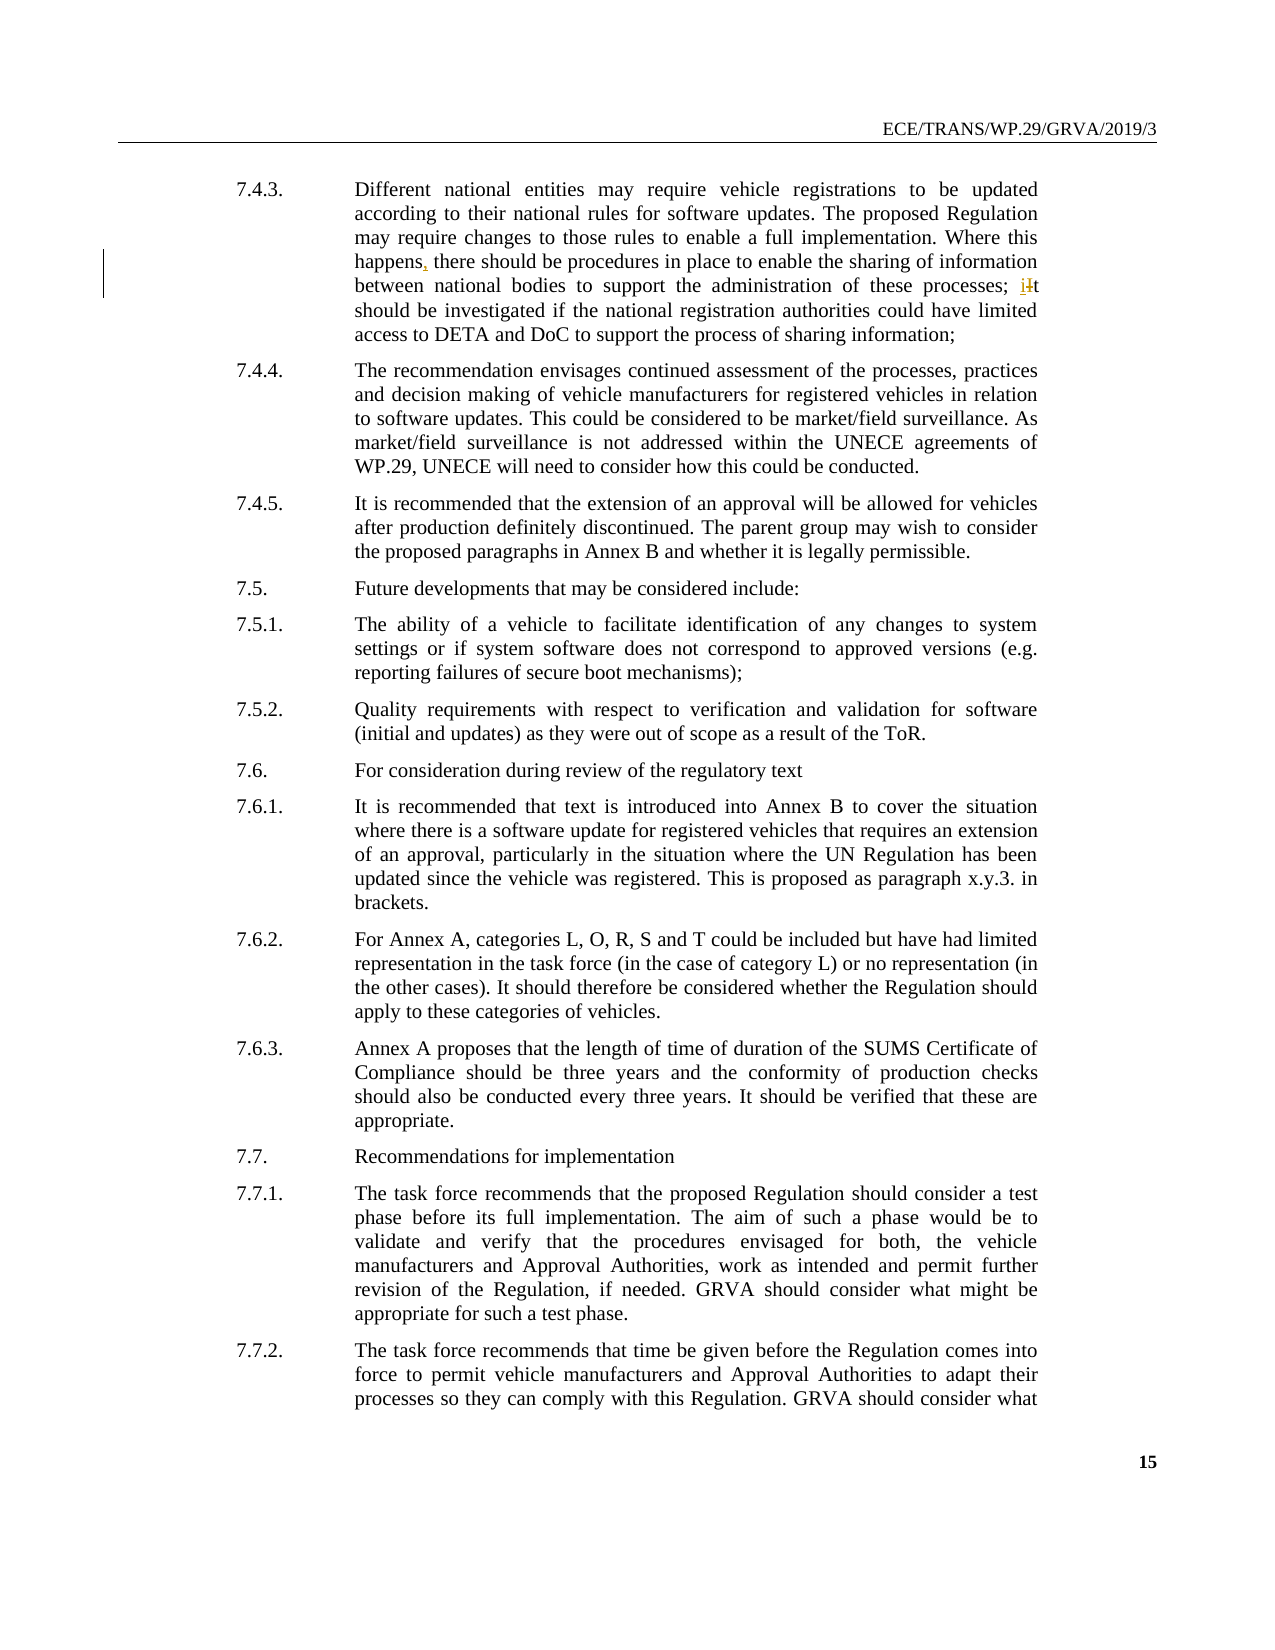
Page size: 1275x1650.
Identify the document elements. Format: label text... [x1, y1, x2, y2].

text 7.5.2. Quality requirements with respect to verification and validation for software (initial and updates) as they were out of scope as a result of the ToR. [236, 697, 1039, 745]
text 7.6. For consideration during review of the regulatory text [236, 757, 1039, 782]
text 7.4.3. Different national entities may require vehicle registrations to be updated according to their national rules for software updates. The proposed Regulation may require changes to those rules to enable a full implementation. Where this happens there should be procedures in place to enable the sharing of information between national bodies to support the administration of these processes; t should be investigated if the national registration authorities could have limited access to DETA and DoC to support the process of sharing information; [236, 177, 1039, 346]
text 7.4.5. It is recommended that the extension of an approval will be allowed for vehicles after production definitely discontinued. The parent group may wish to consider the proposed paragraphs in Annex B and whether it is legally permissible. [236, 491, 1039, 563]
text 7.4.4. The recommendation envisages continued assessment of the processes, practices and decision making of vehicle manufacturers for registered vehicles in relation to software updates. This could be considered to be market/field surveillance. As market/field surveillance is not addressed within the UNECE agreements of WP.29, UNECE will need to consider how this could be conducted. [236, 358, 1039, 478]
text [236, 1338, 1039, 1410]
text 7.5. Future developments that may be considered include: [236, 576, 1039, 600]
text 7.6.2. For Annex A, categories L, O, R, S and T could be included but have had limited representation in the task force (in the case of category L) or no representation (in the other cases). It should therefore be considered whether the Regulation should apply to these categories of vehicles. [236, 927, 1039, 1023]
text 7.6.3. Annex A proposes that the length of time of duration of the SUMS Certificate of Compliance should be three years and the conformity of production checks should also be conducted every three years. It should be verified that these are appropriate. [236, 1036, 1039, 1132]
text 7.5.1. The ability of a vehicle to facilitate identification of any changes to system settings or if system software does not correspond to approved versions (e.g. reporting failures of secure boot mechanisms); [236, 612, 1039, 684]
text 7.6.1. It is recommended that text is introduced into Annex B to cover the situation where there is a software update for registered vehicles that requires an extension of an approval, particularly in the situation where the UN Regulation has been updated since the vehicle was registered. This is proposed as paragraph x.y.3. in brackets. [236, 794, 1039, 914]
text 7.7.1. The task force recommends that the proposed Regulation should consider a test phase before its full implementation. The aim of such a phase would be to validate and verify that the procedures envisaged for both, the vehicle manufacturers and Approval Authorities, work as intended and permit further revision of the Regulation, if needed. GRVA should consider what might be appropriate for such a test phase. [236, 1181, 1039, 1325]
text 7.7. Recommendations for implementation [236, 1144, 1039, 1168]
